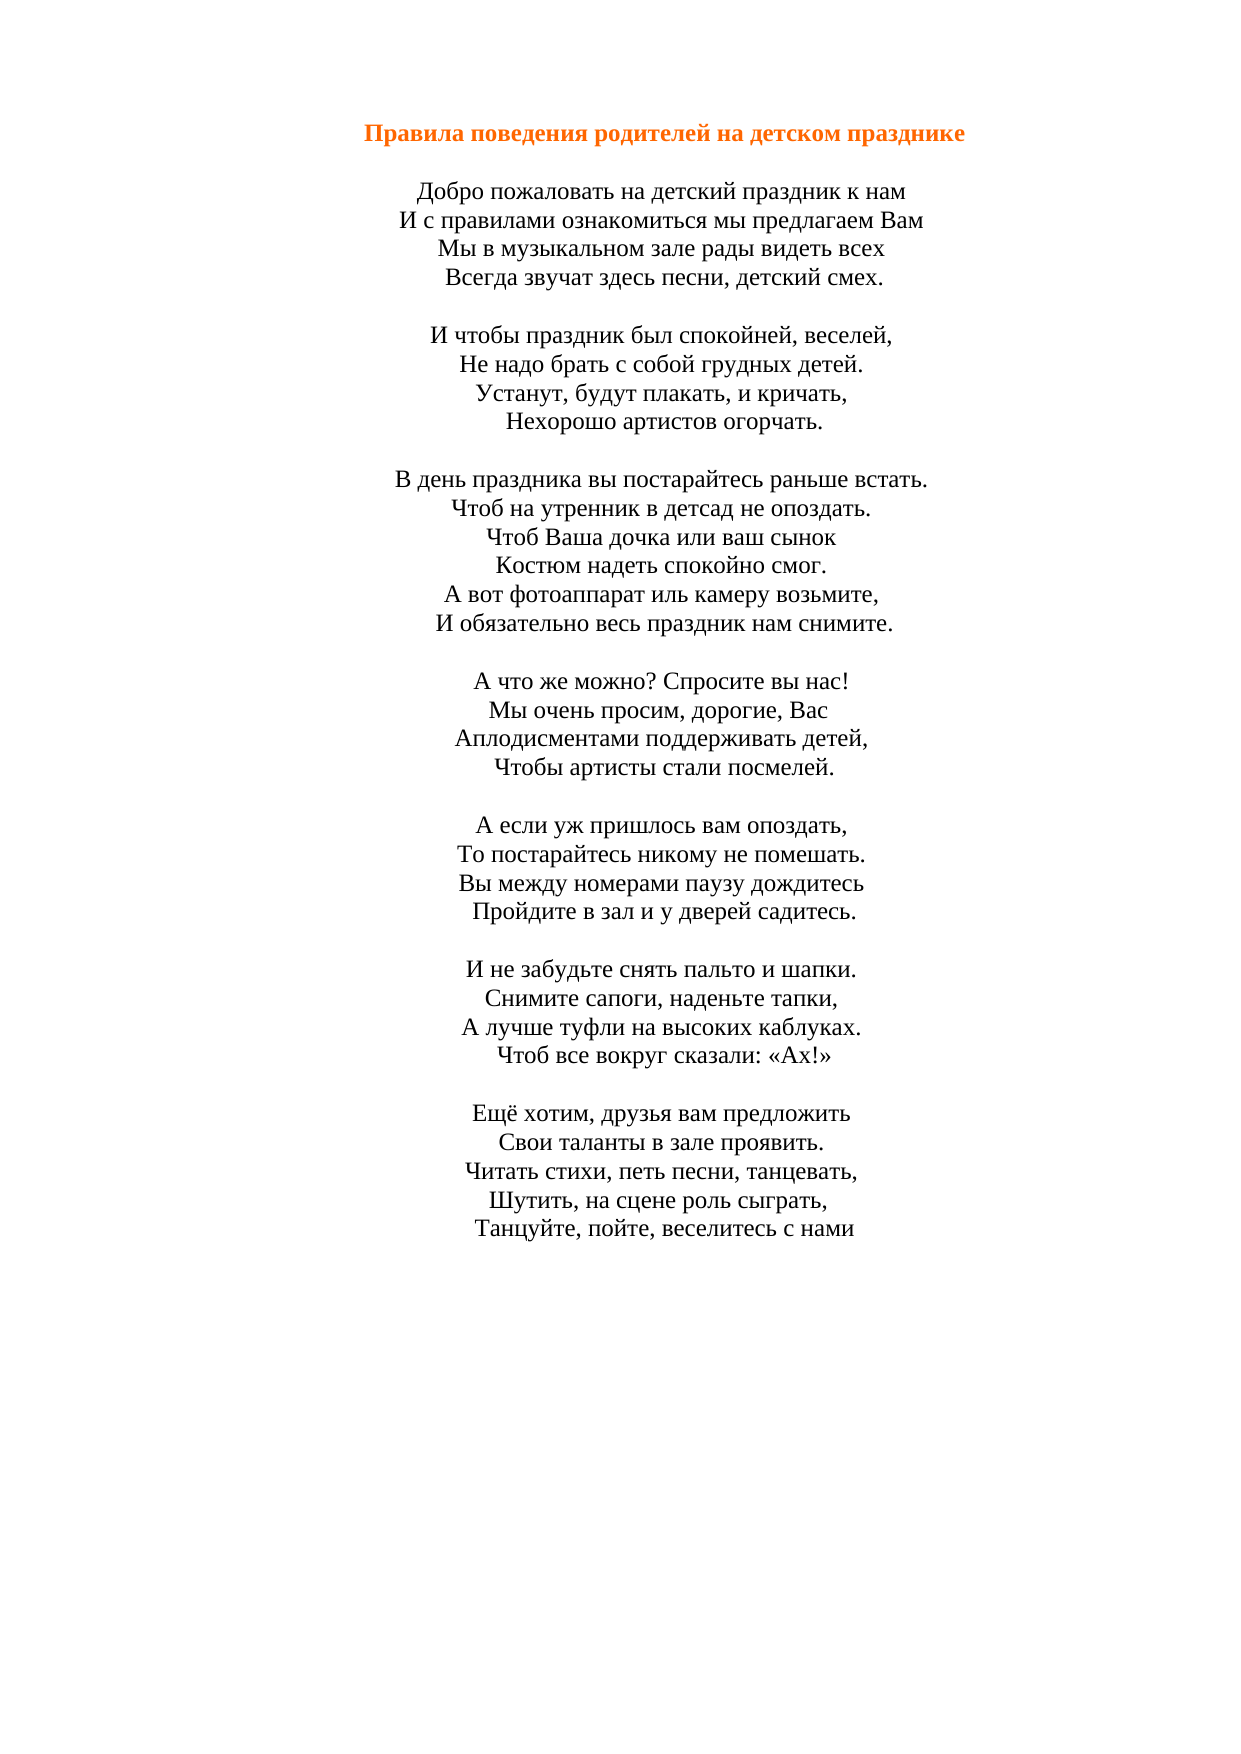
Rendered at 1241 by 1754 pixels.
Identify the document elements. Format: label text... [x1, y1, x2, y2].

text Правила поведения родителей на детском празднике [177, 118, 1152, 147]
text И чтобы праздник был спокойней, веселей, Не надо брать с собой грудных детей. Устанут, будут плакать, и кричать, Нехорошо артистов огорчать. [177, 320, 1152, 435]
text В день праздника вы постарайтесь раньше встать. Чтоб на утренник в детсад не опоздать. Чтоб Ваша дочка или ваш сынок Костюм надеть спокойно смог. А вот фотоаппарат иль камеру возьмите, И обязательно весь праздник нам снимите. [177, 464, 1152, 637]
text Добро пожаловать на детский праздник к нам И с правилами ознакомиться мы предлагаем Вам Мы в музыкальном зале рады видеть всех Всегда звучат здесь песни, детский смех. [177, 176, 1152, 291]
text А если уж пришлось вам опоздать, То постарайтесь никому не помешать. Вы между номерами паузу дождитесь Пройдите в зал и у дверей садитесь. [177, 810, 1152, 925]
text Ещё хотим, друзья вам предложить Свои таланты в зале проявить. Читать стихи, петь песни, танцевать, Шутить, на сцене роль сыграть, Танцуйте, пойте, веселитесь с нами [177, 1098, 1152, 1242]
text И не забудьте снять пальто и шапки. Снимите сапоги, наденьте тапки, А лучше туфли на высоких каблуках. Чтоб все вокруг сказали: «Ах!» [177, 954, 1152, 1069]
text А что же можно? Спросите вы нас! Мы очень просим, дорогие, Вас Аплодисментами поддерживать детей, Чтобы артисты стали посмелей. [177, 666, 1152, 781]
